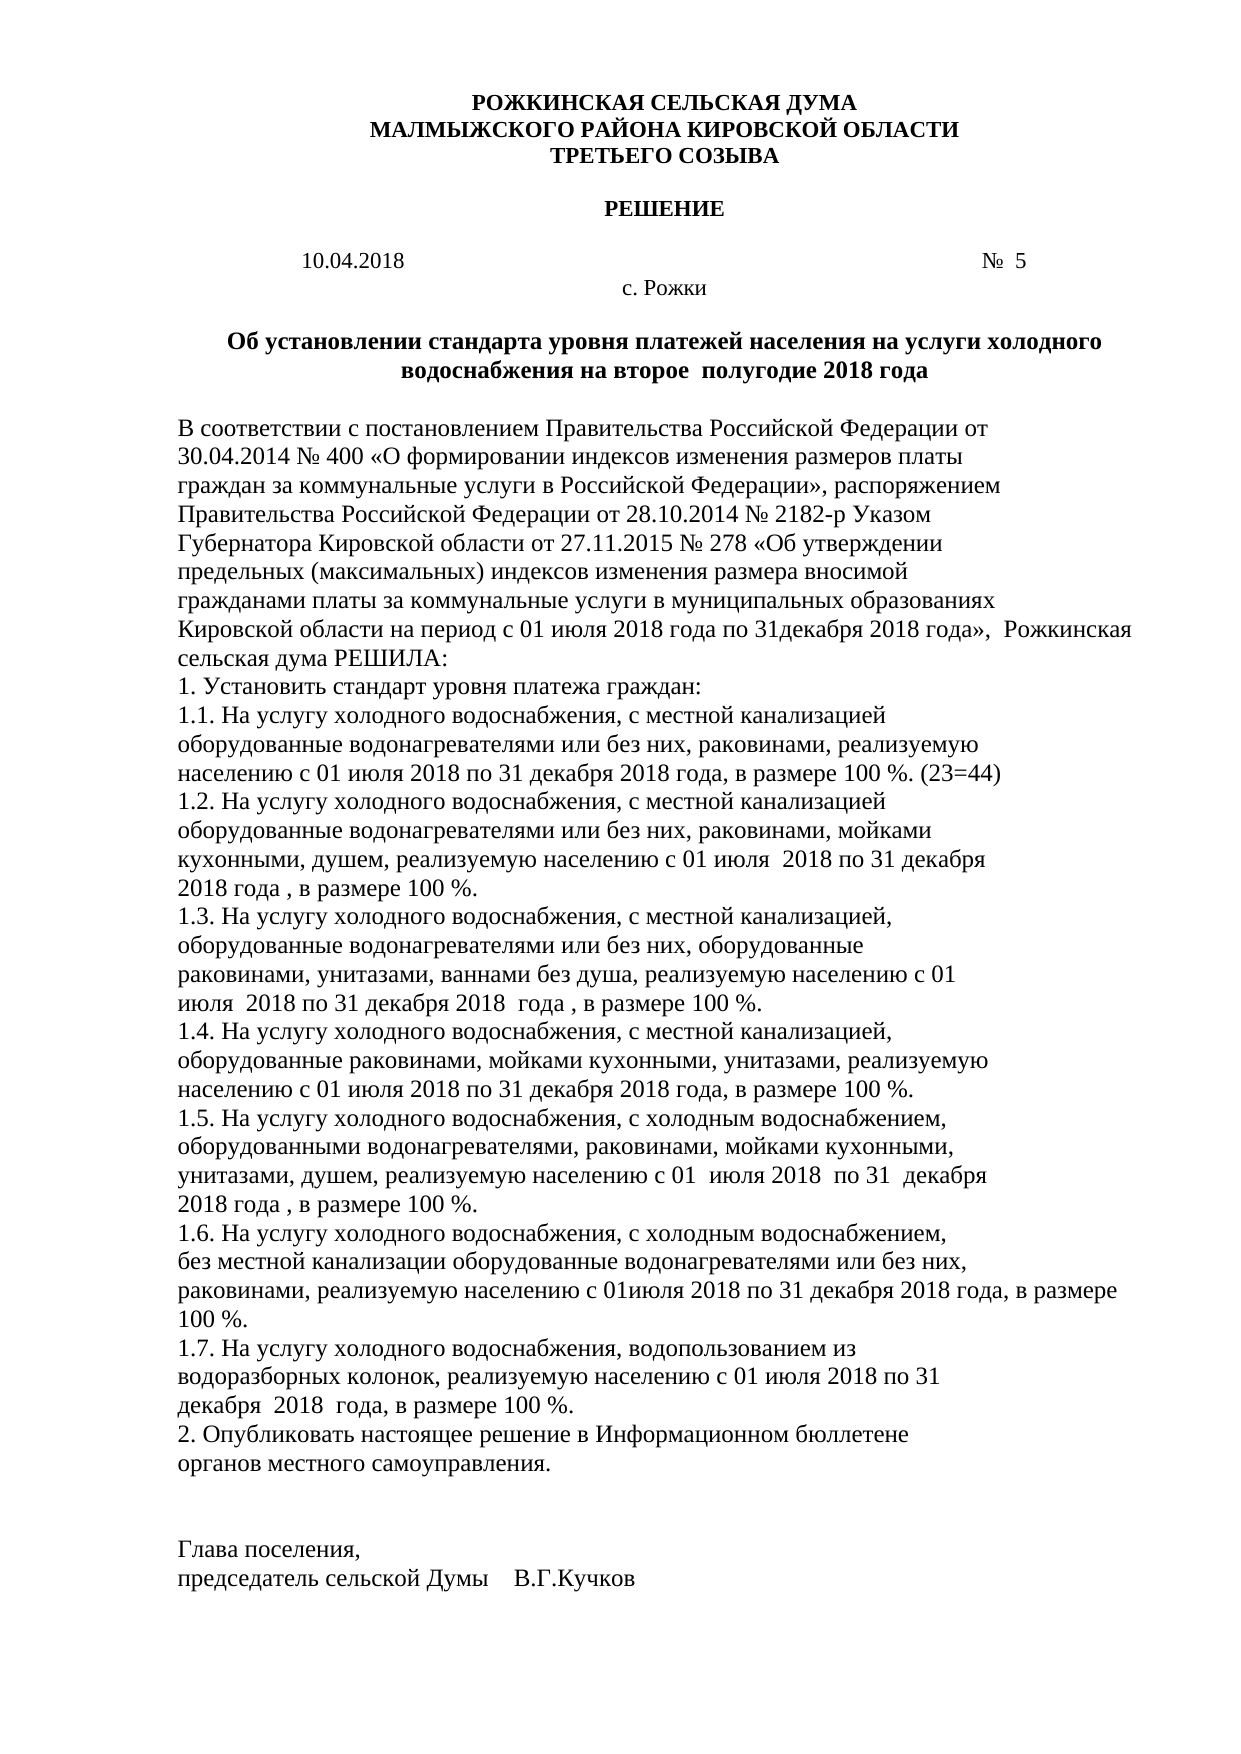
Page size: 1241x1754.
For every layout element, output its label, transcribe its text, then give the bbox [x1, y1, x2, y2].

text оборудованные раковинами, мойками кухонными, унитазами, реализуемую [177, 1045, 1152, 1074]
text 10.04.2018 № 5 [177, 247, 1152, 274]
text оборудованными водонагревателями, раковинами, мойками кухонными, [177, 1131, 1152, 1160]
text 2018 года , в размере 100 %. [177, 1189, 1152, 1218]
text предельных (максимальных) индексов изменения размера вносимой [177, 556, 1152, 585]
text МАЛМЫЖСКОГО РАЙОНА КИРОВСКОЙ ОБЛАСТИ [177, 116, 1152, 142]
text оборудованные водонагревателями или без них, раковинами, мойками [177, 815, 1152, 844]
text 1.2. На услугу холодного водоснабжения, с местной канализацией [177, 786, 1152, 815]
text граждан за коммунальные услуги в Российской Федерации», распоряжением [177, 470, 1152, 499]
text Правительства Российской Федерации от 28.10.2014 № 2182-р Указом [177, 499, 1152, 528]
text РЕШЕНИЕ [177, 195, 1152, 221]
text оборудованные водонагревателями или без них, раковинами, реализуемую [177, 729, 1152, 758]
text Об установлении стандарта уровня платежей населения на услуги холодного водоснабжения на второе полугодие 2018 года [177, 326, 1152, 384]
text 2. Опубликовать настоящее решение в Информационном бюллетене [177, 1419, 1152, 1448]
text ТРЕТЬЕГО СОЗЫВА [177, 142, 1152, 168]
text водоразборных колонок, реализуемую населению с 01 июля 2018 по 31 [177, 1361, 1152, 1390]
text оборудованные водонагревателями или без них, оборудованные [177, 930, 1152, 959]
text Глава поселения, [177, 1534, 1152, 1563]
text гражданами платы за коммунальные услуги в муниципальных образованиях [177, 585, 1152, 614]
text населению с 01 июля 2018 по 31 декабря 2018 года, в размере 100 %. (23=44) [177, 758, 1152, 786]
text 1.7. На услугу холодного водоснабжения, водопользованием из [177, 1333, 1152, 1361]
text органов местного самоуправления. [177, 1448, 1152, 1476]
text 1.6. На услугу холодного водоснабжения, с холодным водоснабжением, [177, 1218, 1152, 1246]
text 1.3. На услугу холодного водоснабжения, с местной канализацией, [177, 901, 1152, 930]
text РОЖКИНСКАЯ СЕЛЬСКАЯ ДУМА [177, 89, 1152, 116]
text унитазами, душем, реализуемую населению с 01 июля 2018 по 31 декабря [177, 1160, 1152, 1189]
text раковинами, унитазами, ваннами без душа, реализуемую населению с 01 [177, 959, 1152, 988]
text без местной канализации оборудованные водонагревателями или без них, [177, 1246, 1152, 1275]
text 2018 года , в размере 100 %. [177, 873, 1152, 901]
text Губернатора Кировской области от 27.11.2015 № 278 «Об утверждении [177, 528, 1152, 556]
text раковинами, реализуемую населению с 01июля 2018 по 31 декабря 2018 года, в размере 100 %. [177, 1275, 1152, 1333]
text с. Рожки [177, 274, 1152, 300]
text 1.4. На услугу холодного водоснабжения, с местной канализацией, [177, 1016, 1152, 1045]
text В соответствии с постановлением Правительства Российской Федерации от [177, 413, 1152, 441]
text 1.5. На услугу холодного водоснабжения, с холодным водоснабжением, [177, 1103, 1152, 1131]
text июля 2018 по 31 декабря 2018 года , в размере 100 %. [177, 988, 1152, 1016]
text председатель сельской Думы В.Г.Кучков [177, 1563, 1152, 1591]
text 30.04.2014 № 400 «О формировании индексов изменения размеров платы [177, 441, 1152, 470]
text населению с 01 июля 2018 по 31 декабря 2018 года, в размере 100 %. [177, 1074, 1152, 1103]
text Кировской области на период с 01 июля 2018 года по 31декабря 2018 года», Рожкинская сельская дума РЕШИЛА: [177, 614, 1152, 671]
text кухонными, душем, реализуемую населению с 01 июля 2018 по 31 декабря [177, 844, 1152, 873]
text 1. Установить стандарт уровня платежа граждан: [177, 671, 1152, 700]
text 1.1. На услугу холодного водоснабжения, с местной канализацией [177, 700, 1152, 729]
text декабря 2018 года, в размере 100 %. [177, 1390, 1152, 1419]
